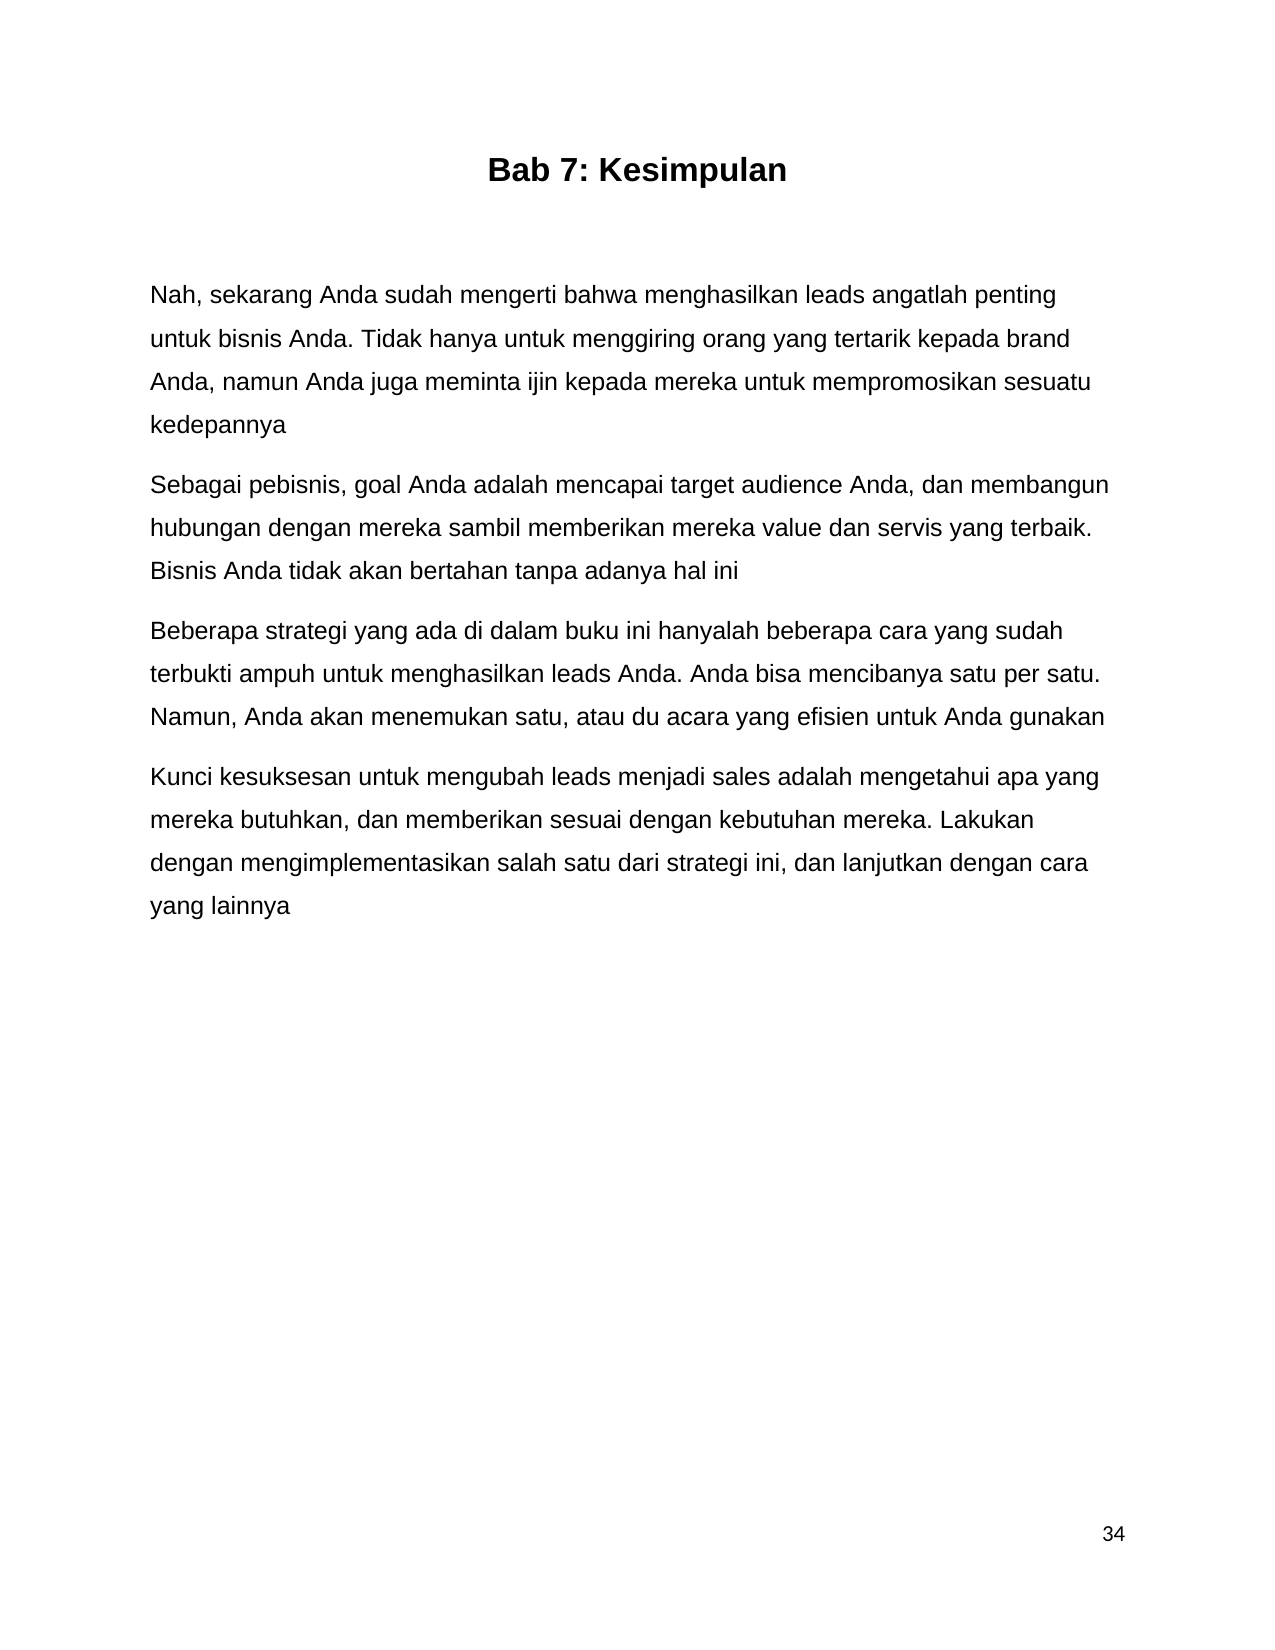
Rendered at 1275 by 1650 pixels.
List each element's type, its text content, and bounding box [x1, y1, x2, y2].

text Kunci kesuksesan untuk mengubah leads menjadi sales adalah mengetahui apa yang mereka butuhkan, dan memberikan sesuai dengan kebutuhan mereka. Lakukan dengan mengimplementasikan salah satu dari strategi ini, dan lanjutkan dengan cara yang lainnya [150, 762, 1125, 920]
text Sebagai pebisnis, goal Anda adalah mencapai target audience Anda, dan membangun hubungan dengan mereka sambil memberikan mereka value dan servis yang terbaik. Bisnis Anda tidak akan bertahan tanpa adanya hal ini [150, 469, 1125, 584]
text Beberapa strategi yang ada di dalam buku ini hanyalah beberapa cara yang sudah terbukti ampuh untuk menghasilkan leads Anda. Anda bisa mencibanya satu per satu. Namun, Anda akan menemukan satu, atau du acara yang efisien untuk Anda gunakan [150, 616, 1125, 731]
text Bab 7: Kesimpulan [150, 150, 1125, 188]
text Nah, sekarang Anda sudah mengerti bahwa menghasilkan leads angatlah penting untuk bisnis Anda. Tidak hanya untuk menggiring orang yang tertarik kepada brand Anda, namun Anda juga meminta ijin kepada mereka untuk mempromosikan sesuatu kedepannya [150, 280, 1125, 438]
